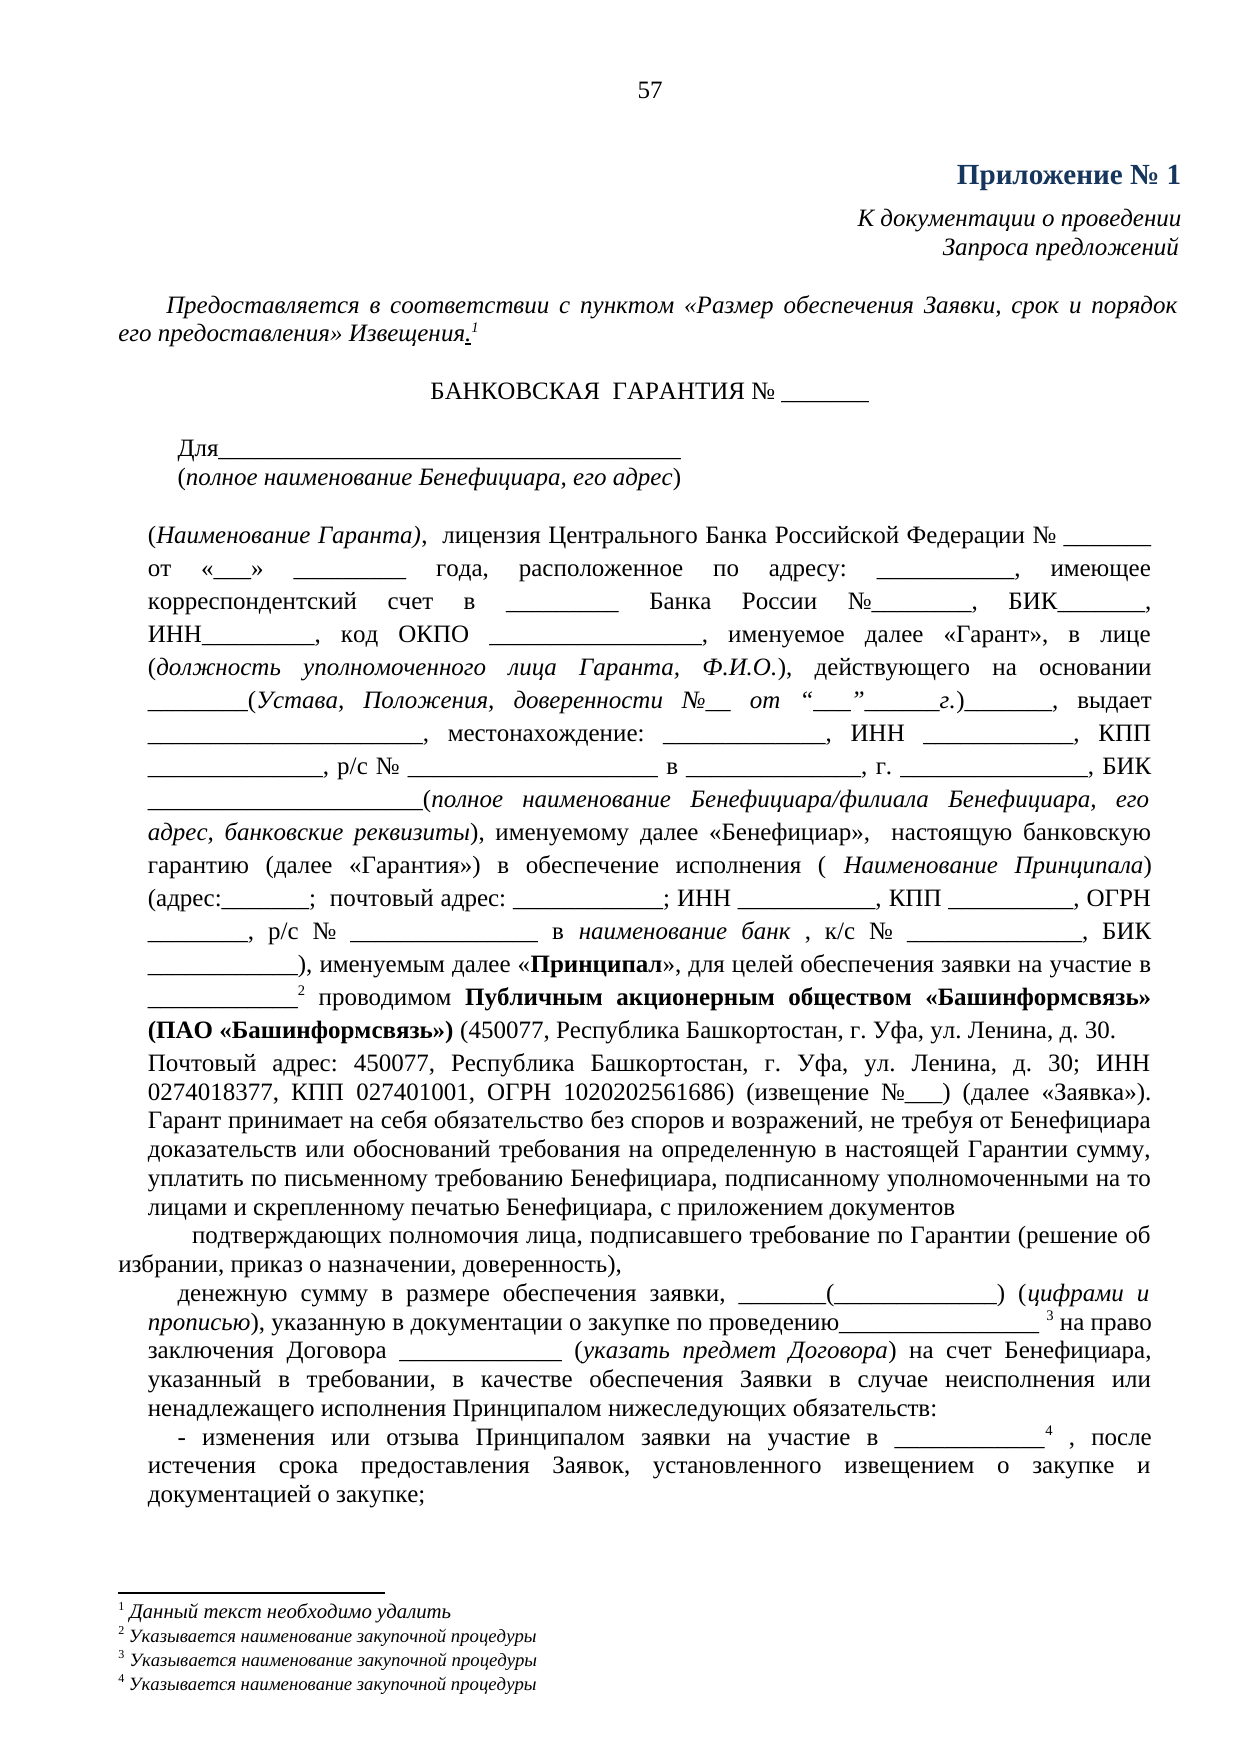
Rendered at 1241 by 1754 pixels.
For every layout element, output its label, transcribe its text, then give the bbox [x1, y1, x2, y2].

text Для_____________________________________ [148, 433, 1152, 462]
text Предоставляется в соответствии с пунктом «Размер обеспечения Заявки, срок и порядок его предоставления» Извещения. [118, 290, 1181, 347]
text - изменения или отзыва Принципалом заявки на участие в ____________ , после истечения срока предоставления Заявок, установленного извещением о закупке и документацией о закупке; [148, 1422, 1152, 1508]
text Почтовый адрес: 450077, Республика Башкортостан, г. Уфа, ул. Ленина, д. 30; ИНН 0274018377, КПП 027401001, ОГРН 1020202561686) (извещение №___) (далее «Заявка»). Гарант принимает на себя обязательство без споров и возражений, не требуя от Бенефициара доказательств или обоснований требования на определенную в настоящей Гарантии сумму, уплатить по письменному требованию Бенефициара, подписанному уполномоченными на то лицами и скрепленному печатью Бенефициара, с приложением документов [148, 1048, 1152, 1221]
text подтверждающих полномочия лица, подписавшего требование по Гарантии (решение об избрании, приказ о назначении, доверенность), [118, 1221, 1152, 1278]
text Запроса предложений [118, 232, 1181, 261]
text (полное наименование Бенефициара, его адрес) [148, 462, 1152, 491]
text денежную сумму в размере обеспечения заявки, _______(_____________) (цифрами и прописью), указанную в документации о закупке по проведению________________ на право заключения Договора _____________ (указать предмет Договора) на счет Бенефициара, указанный в требовании, в качестве обеспечения Заявки в случае неисполнения или ненадлежащего исполнения Принципалом нижеследующих обязательств: [148, 1278, 1152, 1422]
text Приложение № 1 [163, 157, 1181, 191]
text БАНКОВСКАЯ ГАРАНТИЯ № _______ [118, 376, 1181, 405]
text К документации о проведении [118, 203, 1181, 232]
text (Наименование Гаранта), лицензия Центрального Банка Российской Федерации № _______ от «___» _________ года, расположенное по адресу: ___________, имеющее корреспондентский счет в _________ Банка России №________, БИК_______, ИНН_________, код ОКПО _________________, именуемое далее «Гарант», в лице (должность уполномоченного лица Гаранта, Ф.И.О.), действующего на основании ________(Устава, Положения, доверенности №__ от “___”______г.)_______, выдает ______________________, местонахождение: _____________, ИНН ____________, КПП ______________, р/с № ____________________ в ______________, г. _______________, БИК ______________________(полное наименование Бенефициара/филиала Бенефициара, его адрес, банковские реквизиты), именуемому далее «Бенефициар», настоящую банковскую гарантию (далее «Гарантия») в обеспечение исполнения ( Наименование Принципала) (адрес:_______; почтовый адрес: ____________; ИНН ___________, КПП __________, ОГРН ________, р/с № _______________ в наименование банк , к/c № ______________, БИК ____________), именуемым далее «Принципал», для целей обеспечения заявки на участие в ____________ проводимом Публичным акционерным обществом «Башинформсвязь» (ПАО «Башинформсвязь») (450077, Республика Башкортостан, г. Уфа, ул. Ленина, д. 30. [148, 520, 1152, 1044]
